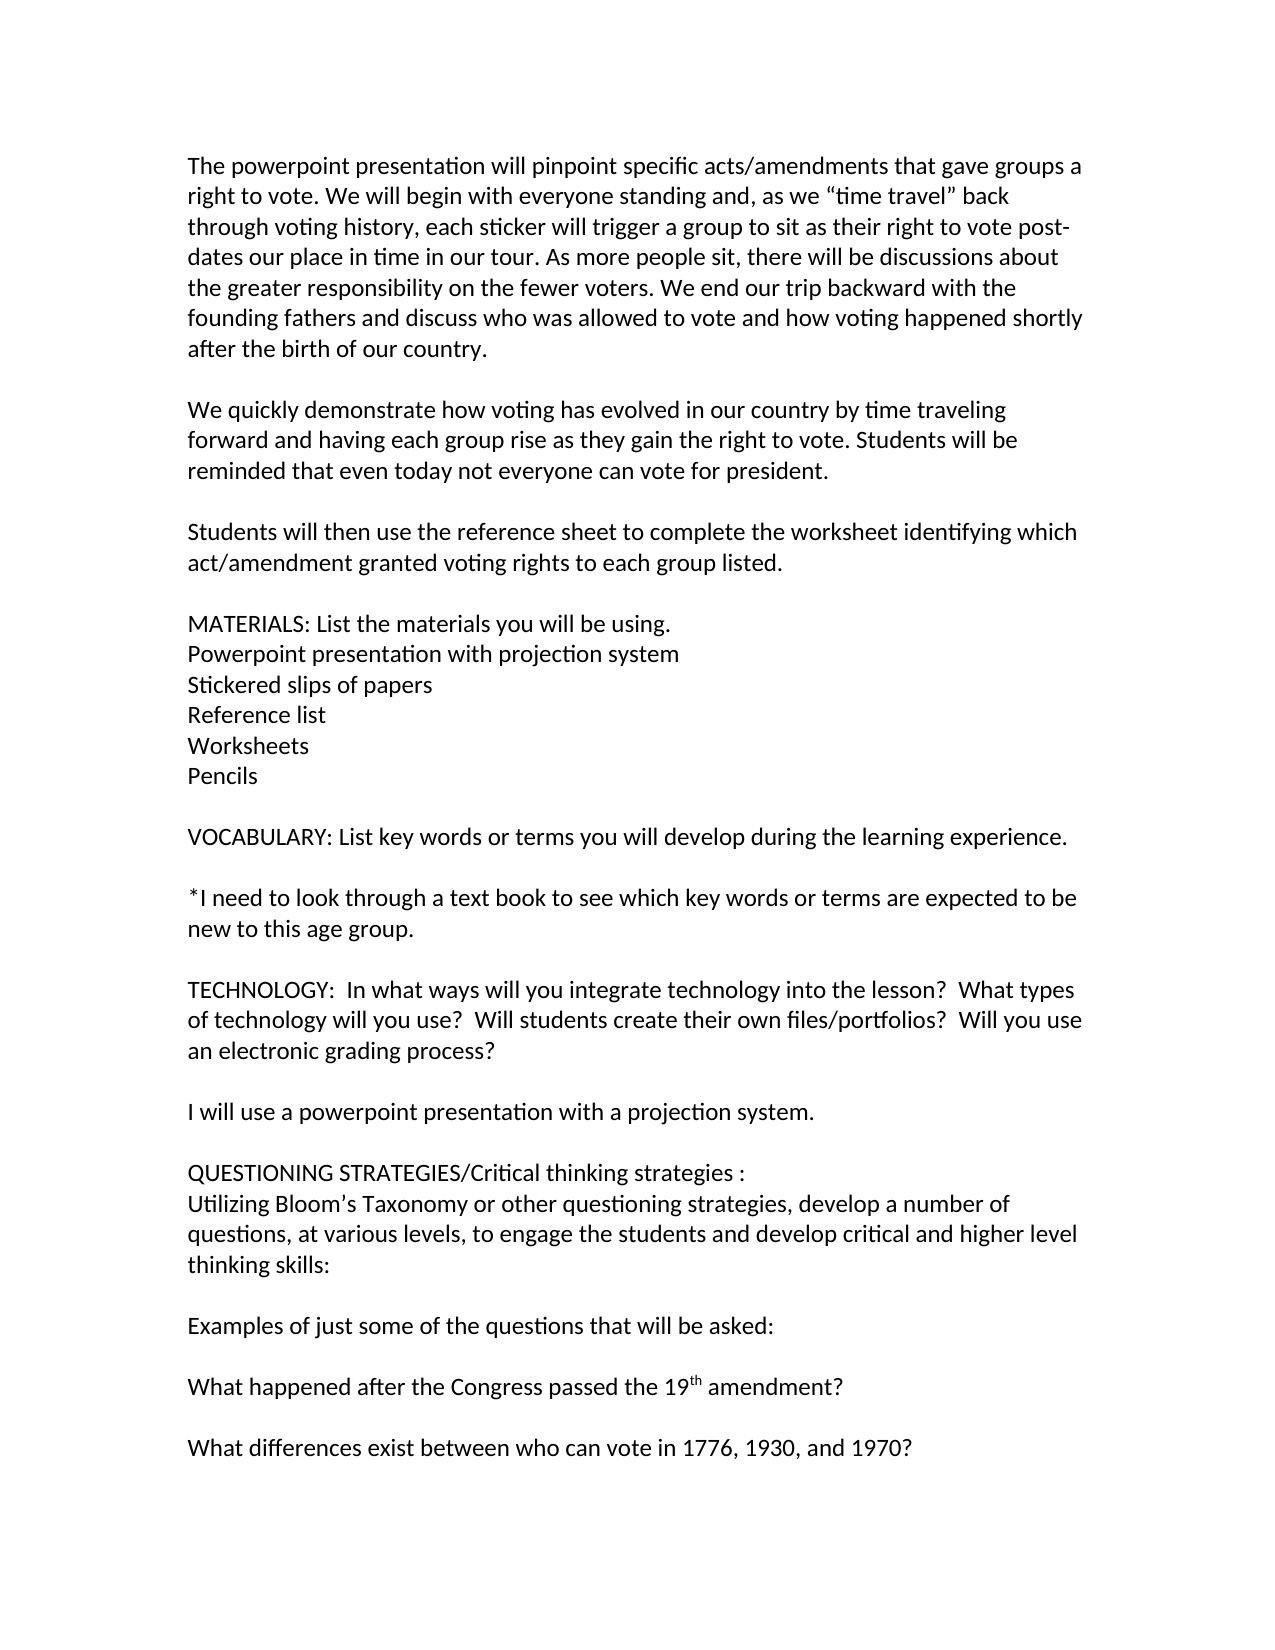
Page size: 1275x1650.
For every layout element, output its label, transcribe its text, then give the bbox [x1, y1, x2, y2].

text Pencils [187, 760, 1087, 791]
text QUESTIONING STRATEGIES/Critical thinking strategies : [187, 1157, 1087, 1188]
text MATERIALS: List the materials you will be using. [187, 608, 1087, 638]
text What happened after the Congress passed the 19th amendment? [187, 1371, 1087, 1401]
text What differences exist between who can vote in 1776, 1930, and 1970? [187, 1432, 1087, 1462]
text Stickered slips of papers [187, 669, 1087, 699]
text I will use a powerpoint presentation with a projection system. [187, 1096, 1087, 1127]
text VOCABULARY: List key words or terms you will develop during the learning experience. [187, 821, 1087, 852]
text Reference list [187, 699, 1087, 730]
text Powerpoint presentation with projection system [187, 638, 1087, 669]
text *I need to look through a text book to see which key words or terms are expected to be new to this age group. [187, 882, 1087, 943]
text The powerpoint presentation will pinpoint specific acts/amendments that gave groups a right to vote. We will begin with everyone standing and, as we “time travel” back through voting history, each sticker will trigger a group to sit as their right to vote post-dates our place in time in our tour. As more people sit, there will be discussions about the greater responsibility on the fewer voters. We end our trip backward with the founding fathers and discuss who was allowed to vote and how voting happened shortly after the birth of our country. [187, 150, 1087, 364]
text Worksheets [187, 730, 1087, 760]
text Students will then use the reference sheet to complete the worksheet identifying which act/amendment granted voting rights to each group listed. [187, 516, 1087, 577]
text We quickly demonstrate how voting has evolved in our country by time traveling forward and having each group rise as they gain the right to vote. Students will be reminded that even today not everyone can vote for president. [187, 394, 1087, 486]
text Utilizing Bloom’s Taxonomy or other questioning strategies, develop a number of questions, at various levels, to engage the students and develop critical and higher level thinking skills: [187, 1188, 1087, 1279]
text TECHNOLOGY: In what ways will you integrate technology into the lesson? What types of technology will you use? Will students create their own files/portfolios? Will you use an electronic grading process? [187, 974, 1087, 1066]
text Examples of just some of the questions that will be asked: [187, 1310, 1087, 1340]
